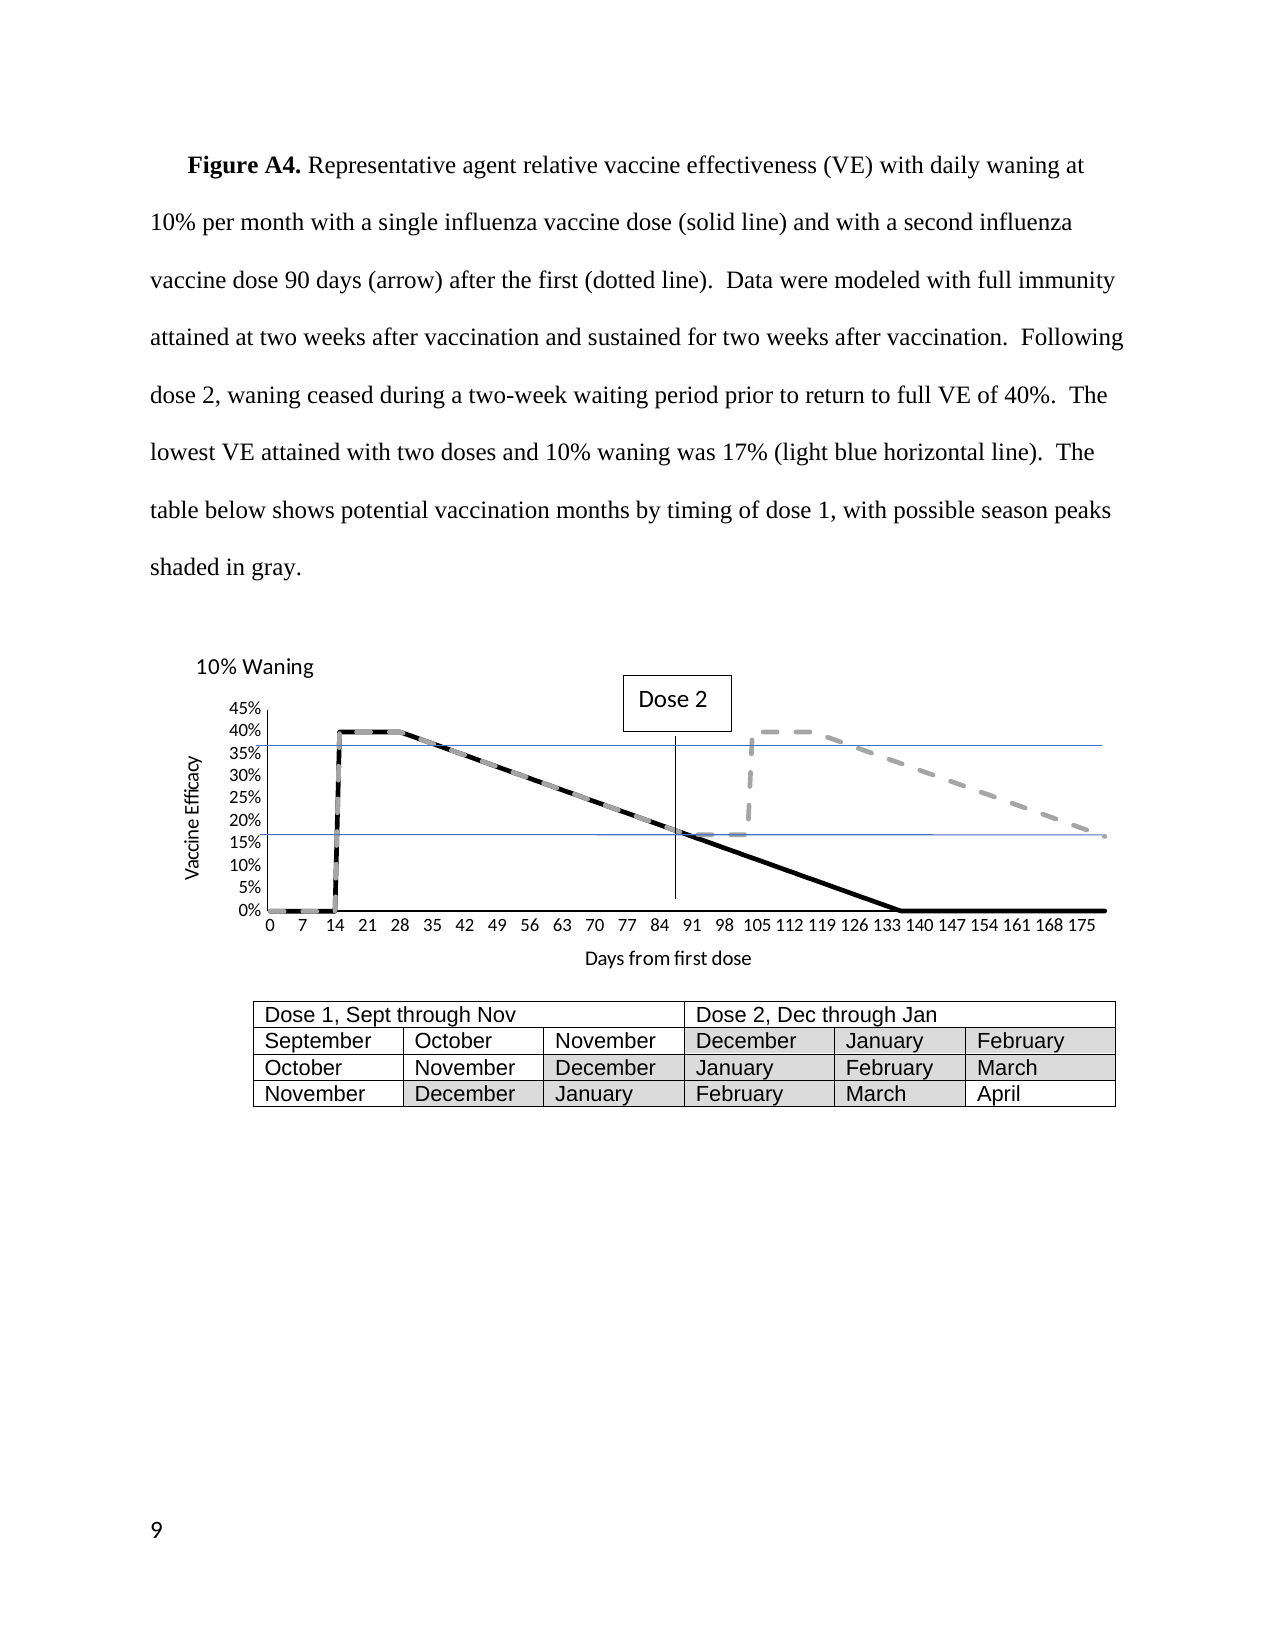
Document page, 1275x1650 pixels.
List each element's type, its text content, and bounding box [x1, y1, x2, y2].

table_cell January [685, 1055, 834, 1080]
table_cell November [404, 1055, 543, 1080]
table_cell March [835, 1081, 965, 1106]
table_cell October [254, 1055, 403, 1080]
table_cell December [685, 1028, 834, 1053]
table_cell December [404, 1081, 543, 1106]
table_cell January [544, 1081, 684, 1106]
text Figure A4. Representative agent relative vaccine effectiveness (VE) with daily waning at 10% per month with a single influenza vaccine dose (solid line) and with a second influenza vaccine dose 90 days (arrow) after the first (dotted line). Data were modeled with full immunity attained at two weeks after vaccination and sustained for two weeks after vaccination. Following dose 2, waning ceased during a two-week waiting period prior to return to full VE of 40%. The lowest VE attained with two doses and 10% waning was 17% (light blue horizontal line). The table below shows potential vaccination months by timing of dose 1, with possible season peaks shaded in gray. [150, 150, 1125, 581]
table_cell October [404, 1028, 543, 1053]
table_cell April [966, 1081, 1115, 1106]
table_cell September [254, 1028, 403, 1053]
table_header Dose 1, Sept through Nov [254, 1002, 684, 1027]
table_cell February [685, 1081, 834, 1106]
table_header Dose 2, Dec through Jan [685, 1002, 1115, 1027]
table_cell November [544, 1028, 684, 1053]
table_cell January [835, 1028, 965, 1053]
table_cell February [966, 1028, 1115, 1053]
table_cell February [835, 1055, 965, 1080]
table_cell December [544, 1055, 684, 1080]
table_cell March [966, 1055, 1115, 1080]
table_cell November [254, 1081, 403, 1106]
